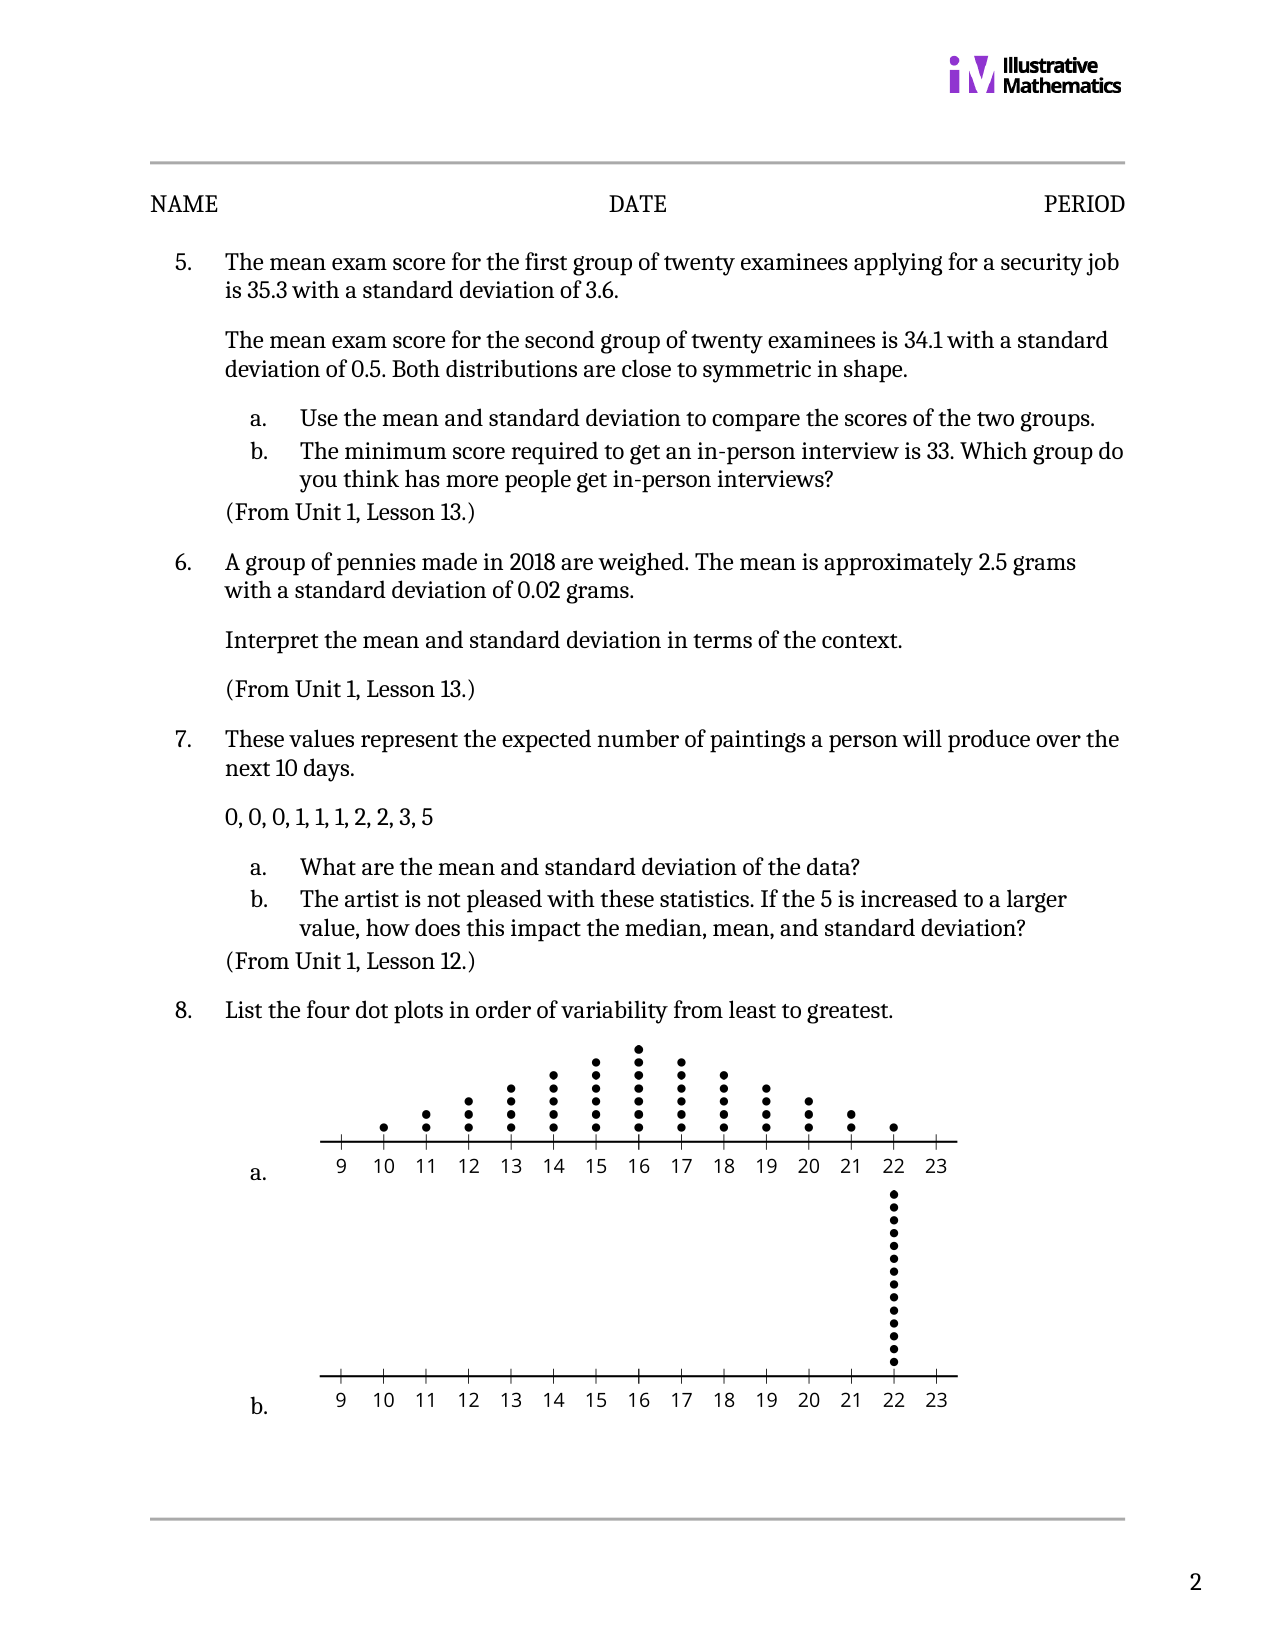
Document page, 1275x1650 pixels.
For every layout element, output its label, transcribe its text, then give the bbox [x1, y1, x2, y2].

list A group of pennies made in 2018 are weighed. The mean is approximately 2.5 grams with a standard deviation of 0.02 grams. [175, 547, 1125, 605]
list The mean exam score for the first group of twenty examinees applying for a security job is 35.3 with a standard deviation of 3.6. [175, 247, 1125, 305]
list These values represent the expected number of paintings a person will produce over the next 10 days. [175, 725, 1125, 782]
list Use the mean and standard deviation to compare the scores of the two groups. [250, 404, 1125, 433]
list (From Unit 1, Lesson 12.) [175, 947, 1125, 975]
list (From Unit 1, Lesson 13.) [175, 498, 1125, 527]
list The minimum score required to get an in-person interview is 33. Which group do you think has more people get in-person interviews? [250, 437, 1125, 494]
list Interpret the mean and standard deviation in terms of the context. [175, 626, 1125, 654]
list (From Unit 1, Lesson 13.) [175, 675, 1125, 704]
picture [318, 1045, 959, 1181]
picture [949, 55, 1121, 93]
list List the four dot plots in order of variability from least to greatest. [175, 996, 1125, 1025]
list The artist is not pleased with these statistics. If the 5 is increased to a larger value, how does this impact the median, mean, and standard deviation? [250, 885, 1125, 943]
list 0, 0, 0, 1, 1, 1, 2, 2, 3, 5 [175, 803, 1125, 832]
list What are the mean and standard deviation of the data? [250, 853, 1125, 882]
picture [318, 1190, 959, 1415]
list The mean exam score for the second group of twenty examinees is 34.1 with a standard deviation of 0.5. Both distributions are close to symmetric in shape. [175, 326, 1125, 383]
